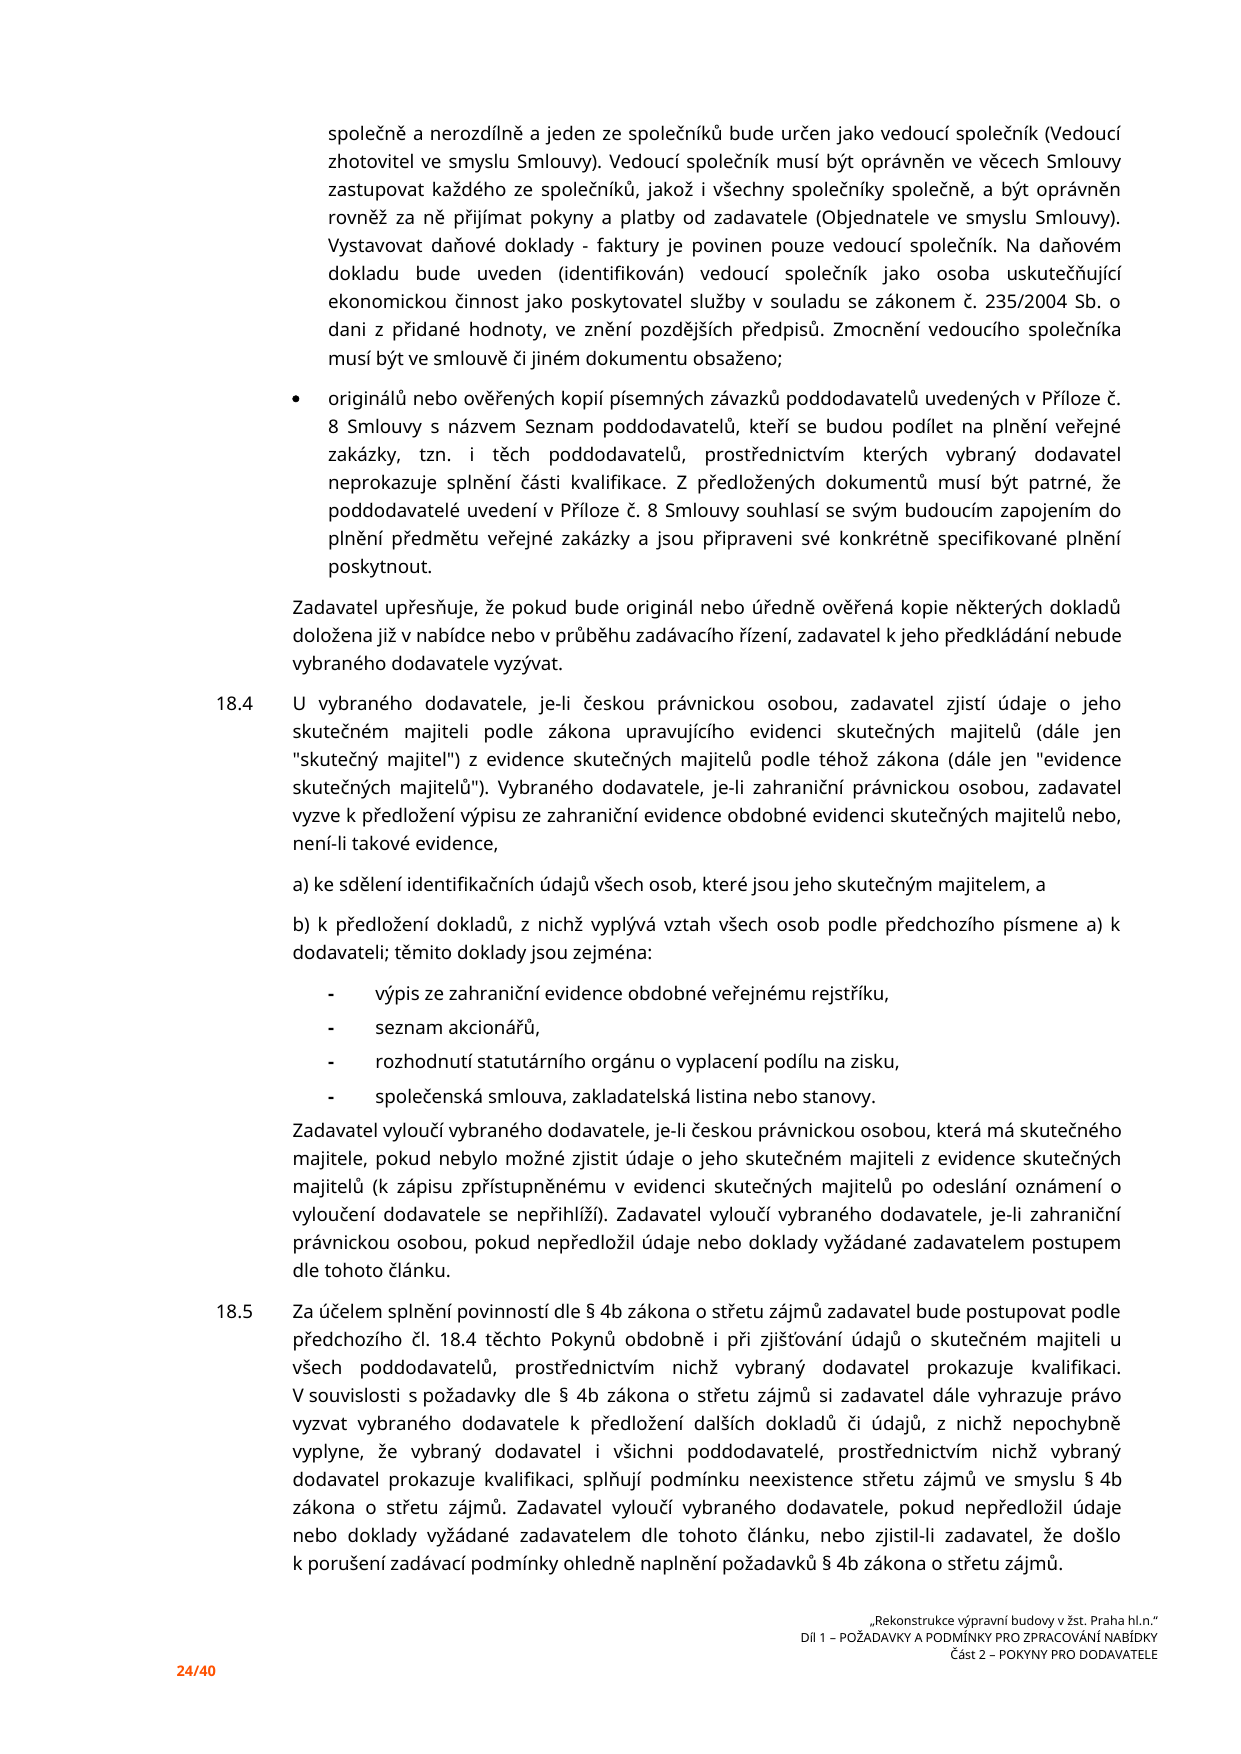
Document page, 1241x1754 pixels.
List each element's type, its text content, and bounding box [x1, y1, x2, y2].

text Zadavatel vyloučí vybraného dodavatele, je-li českou právnickou osobou, která má skutečného majitele, pokud nebylo možné zjistit údaje o jeho skutečném majiteli z evidence skutečných majitelů (k zápisu zpřístupněnému v evidenci skutečných majitelů po odeslání oznámení o vyloučení dodavatele se nepřihlíží). Zadavatel vyloučí vybraného dodavatele, je-li zahraniční právnickou osobou, pokud nepředložil údaje nebo doklady vyžádané zadavatelem postupem dle tohoto článku. [292, 1117, 1122, 1283]
text společenská smlouva, zakladatelská listina nebo stanovy. [328, 1083, 1122, 1108]
text b) k předložení dokladů, z nichž vyplývá vztah všech osob podle předchozího písmene a) k dodavateli; těmito doklady jsou zejména: [292, 912, 1122, 965]
text originálů nebo ověřených kopií písemných závazků poddodavatelů uvedených v Příloze č. 8 Smlouvy s názvem Seznam poddodavatelů, kteří se budou podílet na plnění veřejné zakázky, tzn. i těch poddodavatelů, prostřednictvím kterých vybraný dodavatel neprokazuje splnění části kvalifikace. Z předložených dokumentů musí být patrné, že poddodavatelé uvedení v Příloze č. 8 Smlouvy souhlasí se svým budoucím zapojením do plnění předmětu veřejné zakázky a jsou připraveni své konkrétně specifikované plnění poskytnout. [292, 385, 1122, 579]
text a) ke sdělení identifikačních údajů všech osob, které jsou jeho skutečným majitelem, a [292, 871, 1122, 897]
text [292, 121, 1122, 370]
text rozhodnutí statutárního orgánu o vyplacení podílu na zisku, [328, 1049, 1122, 1074]
text Za účelem splnění povinností dle § 4b zákona o střetu zájmů zadavatel bude postupovat podle předchozího čl. 18.4 těchto Pokynů obdobně i při zjišťování údajů o skutečném majiteli u všech poddodavatelů, prostřednictvím nichž vybraný dodavatel prokazuje kvalifikaci. V souvislosti s požadavky dle § 4b zákona o střetu zájmů si zadavatel dále vyhrazuje právo vyzvat vybraného dodavatele k předložení dalších dokladů či údajů, z nichž nepochybně vyplyne, že vybraný dodavatel i všichni poddodavatelé, prostřednictvím nichž vybraný dodavatel prokazuje kvalifikaci, splňují podmínku neexistence střetu zájmů ve smyslu § 4b zákona o střetu zájmů. Zadavatel vyloučí vybraného dodavatele, pokud nepředložil údaje nebo doklady vyžádané zadavatelem dle tohoto článku, nebo zjistil-li zadavatel, že došlo k porušení zadávací podmínky ohledně naplnění požadavků § 4b zákona o střetu zájmů. [216, 1298, 1122, 1576]
text výpis ze zahraniční evidence obdobné veřejnému rejstříku, [328, 980, 1122, 1006]
text U vybraného dodavatele, je-li českou právnickou osobou, zadavatel zjistí údaje o jeho skutečném majiteli podle zákona upravujícího evidenci skutečných majitelů (dále jen "skutečný majitel") z evidence skutečných majitelů podle téhož zákona (dále jen "evidence skutečných majitelů"). Vybraného dodavatele, je-li zahraniční právnickou osobou, zadavatel vyzve k předložení výpisu ze zahraniční evidence obdobné evidenci skutečných majitelů nebo, není-li takové evidence, [216, 691, 1122, 856]
text seznam akcionářů, [328, 1014, 1122, 1040]
text Zadavatel upřesňuje, že pokud bude originál nebo úředně ověřená kopie některých dokladů doložena již v nabídce nebo v průběhu zadávacího řízení, zadavatel k jeho předkládání nebude vybraného dodavatele vyzývat. [292, 594, 1122, 676]
